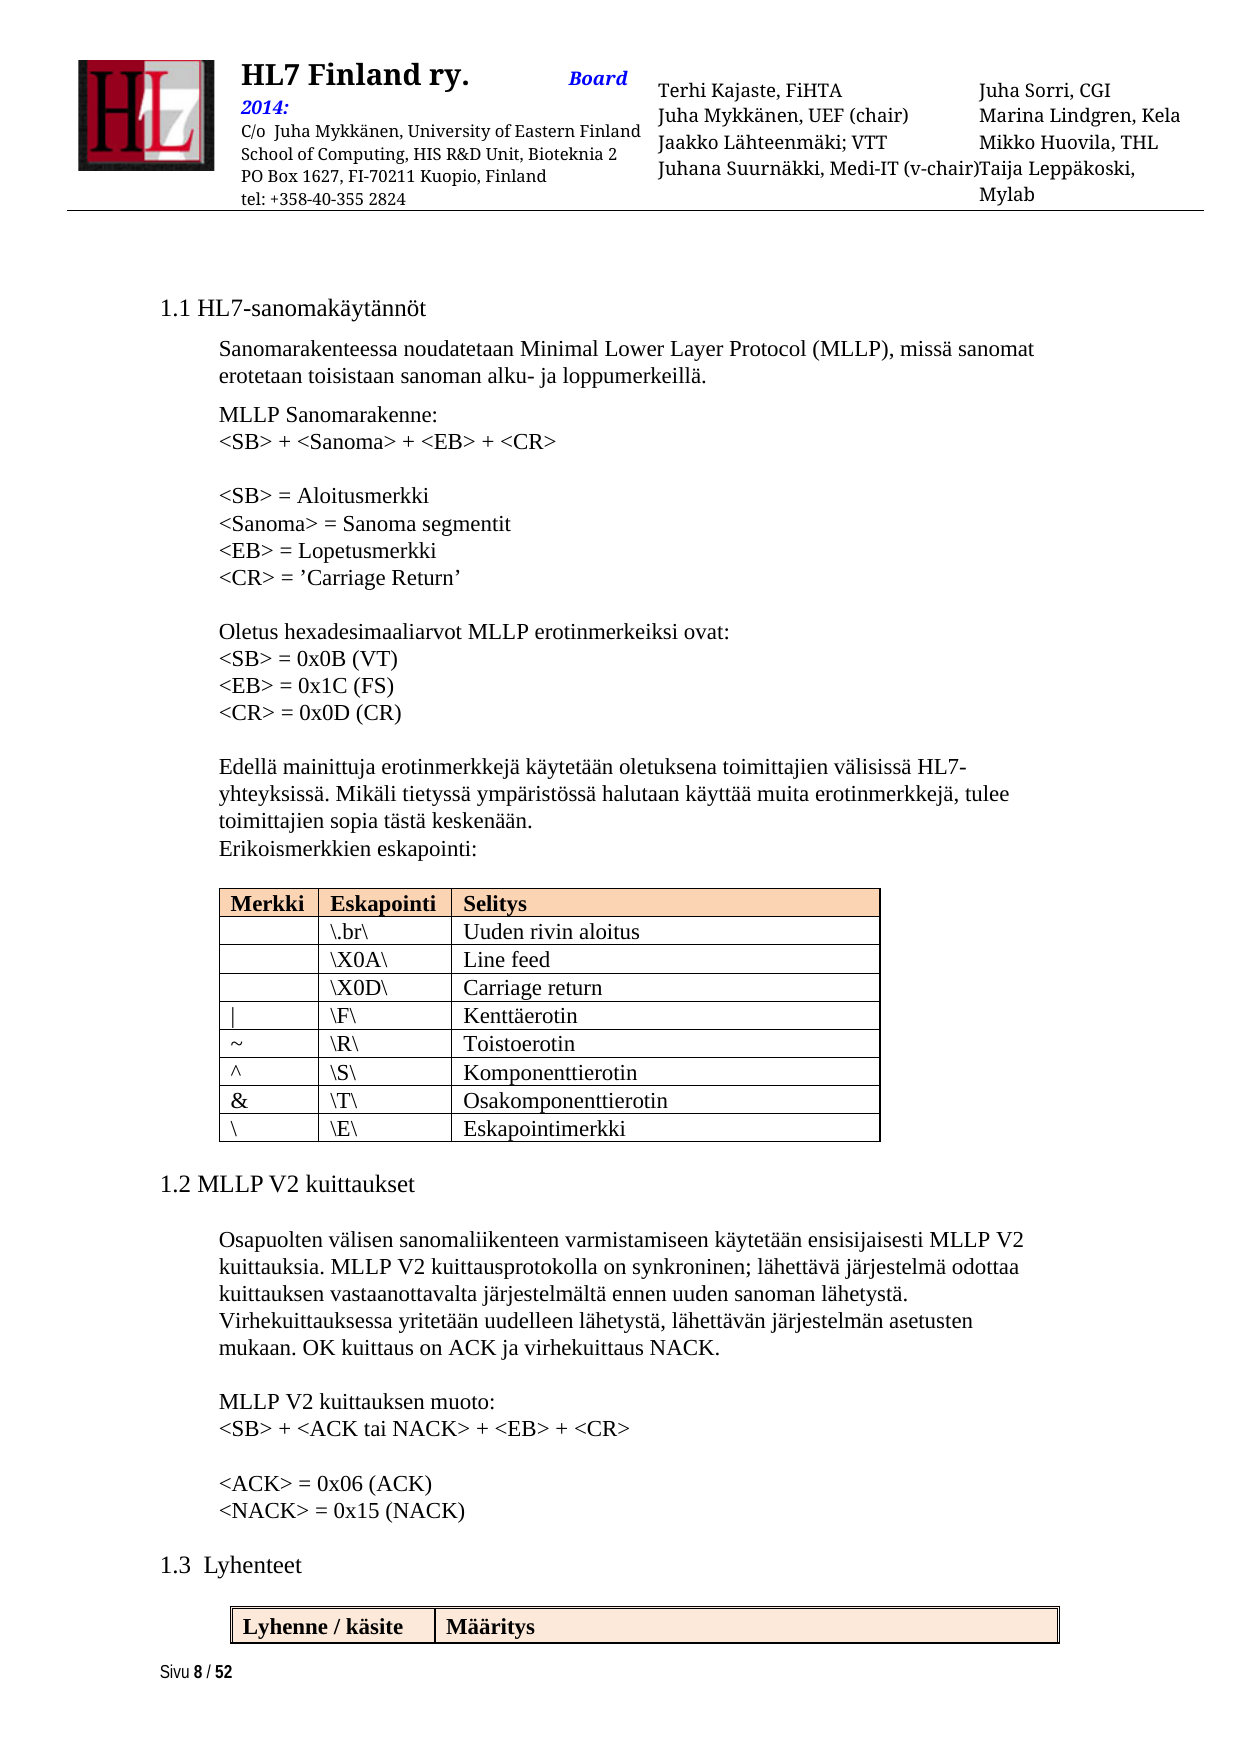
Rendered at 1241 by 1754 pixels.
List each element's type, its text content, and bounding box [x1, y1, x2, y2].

text <SB> + <ACK tai NACK> + <EB> + <CR> [218, 1415, 1051, 1442]
text Oletus hexadesimaaliarvot MLLP erotinmerkeiksi ovat: [218, 617, 1051, 644]
table_cell Kenttäerotin [452, 1002, 879, 1029]
table_cell Line feed [452, 945, 879, 972]
subtitle Lyhenteet [159, 1550, 1051, 1579]
table_header Merkki [220, 889, 318, 916]
text <EB> = Lopetusmerkki [218, 536, 1051, 563]
table_cell [220, 945, 318, 972]
table_cell & [220, 1086, 318, 1113]
text <ACK> = 0x06 (ACK) [218, 1469, 1051, 1496]
text <NACK> = 0x15 (NACK) [218, 1496, 1051, 1523]
text MLLP V2 kuittauksen muoto: [218, 1388, 1051, 1415]
table_cell Komponenttierotin [452, 1058, 879, 1085]
table_cell \X0D\ [319, 974, 451, 1001]
table_cell \X0A\ [319, 945, 451, 972]
text <EB> = 0x1C (FS) [218, 671, 1051, 698]
table_cell \E\ [319, 1114, 451, 1141]
text <SB> = 0x0B (VT) [218, 644, 1051, 671]
table_cell Carriage return [452, 974, 879, 1001]
table_cell Eskapointimerkki [452, 1114, 879, 1141]
text Edellä mainittuja erotinmerkkejä käytetään oletuksena toimittajien välisissä HL7-yhteyksissä. Mikäli tietyssä ympäristössä halutaan käyttää muita erotinmerkkejä, tulee toimittajien sopia tästä keskenään. [218, 753, 1051, 834]
table_cell Uuden rivin aloitus [452, 917, 879, 944]
table_cell \.br\ [319, 917, 451, 944]
text Sanomarakenteessa noudatetaan Minimal Lower Layer Protocol (MLLP), missä sanomat erotetaan toisistaan sanoman alku- ja loppumerkeillä. [218, 334, 1051, 388]
table_cell Toistoerotin [452, 1030, 879, 1057]
text <CR> = 0x0D (CR) [218, 698, 1051, 726]
text <Sanoma> = Sanoma segmentit [218, 509, 1051, 536]
subtitle HL7-sanomakäytännöt [159, 293, 1051, 321]
picture [78, 60, 215, 171]
subtitle MLLP V2 kuittaukset [159, 1169, 1051, 1198]
text <CR> = ’Carriage Return’ [218, 563, 1051, 590]
table_cell \S\ [319, 1058, 451, 1085]
table_cell \F\ [319, 1002, 451, 1029]
table_cell Osakomponenttierotin [452, 1086, 879, 1113]
table_cell ~ [220, 1030, 318, 1057]
table_cell \R\ [319, 1030, 451, 1057]
text Erikoismerkkien eskapointi: [218, 834, 1051, 861]
table_header Lyhenne / käsite [233, 1609, 434, 1642]
text MLLP Sanomarakenne: [218, 401, 1051, 428]
table_header Eskapointi [319, 889, 451, 916]
table_cell ^ [220, 1058, 318, 1085]
text <SB> + <Sanoma> + <EB> + <CR> [218, 428, 1051, 455]
table_cell \ [220, 1114, 318, 1141]
table_header Selitys [452, 889, 879, 916]
table_header Määritys [436, 1609, 1057, 1642]
table_cell | [220, 1002, 318, 1029]
text <SB> = Aloitusmerkki [218, 482, 1051, 509]
text Osapuolten välisen sanomaliikenteen varmistamiseen käytetään ensisijaisesti MLLP V2 kuittauksia. MLLP V2 kuittausprotokolla on synkroninen; lähettävä järjestelmä odottaa kuittauksen vastaanottavalta järjestelmältä ennen uuden sanoman lähetystä. Virhekuittauksessa yritetään uudelleen lähetystä, lähettävän järjestelmän asetusten mukaan. OK kuittaus on ACK ja virhekuittaus NACK. [218, 1225, 1051, 1361]
table_cell [220, 917, 318, 944]
table_cell \T\ [319, 1086, 451, 1113]
table_cell [220, 974, 318, 1001]
